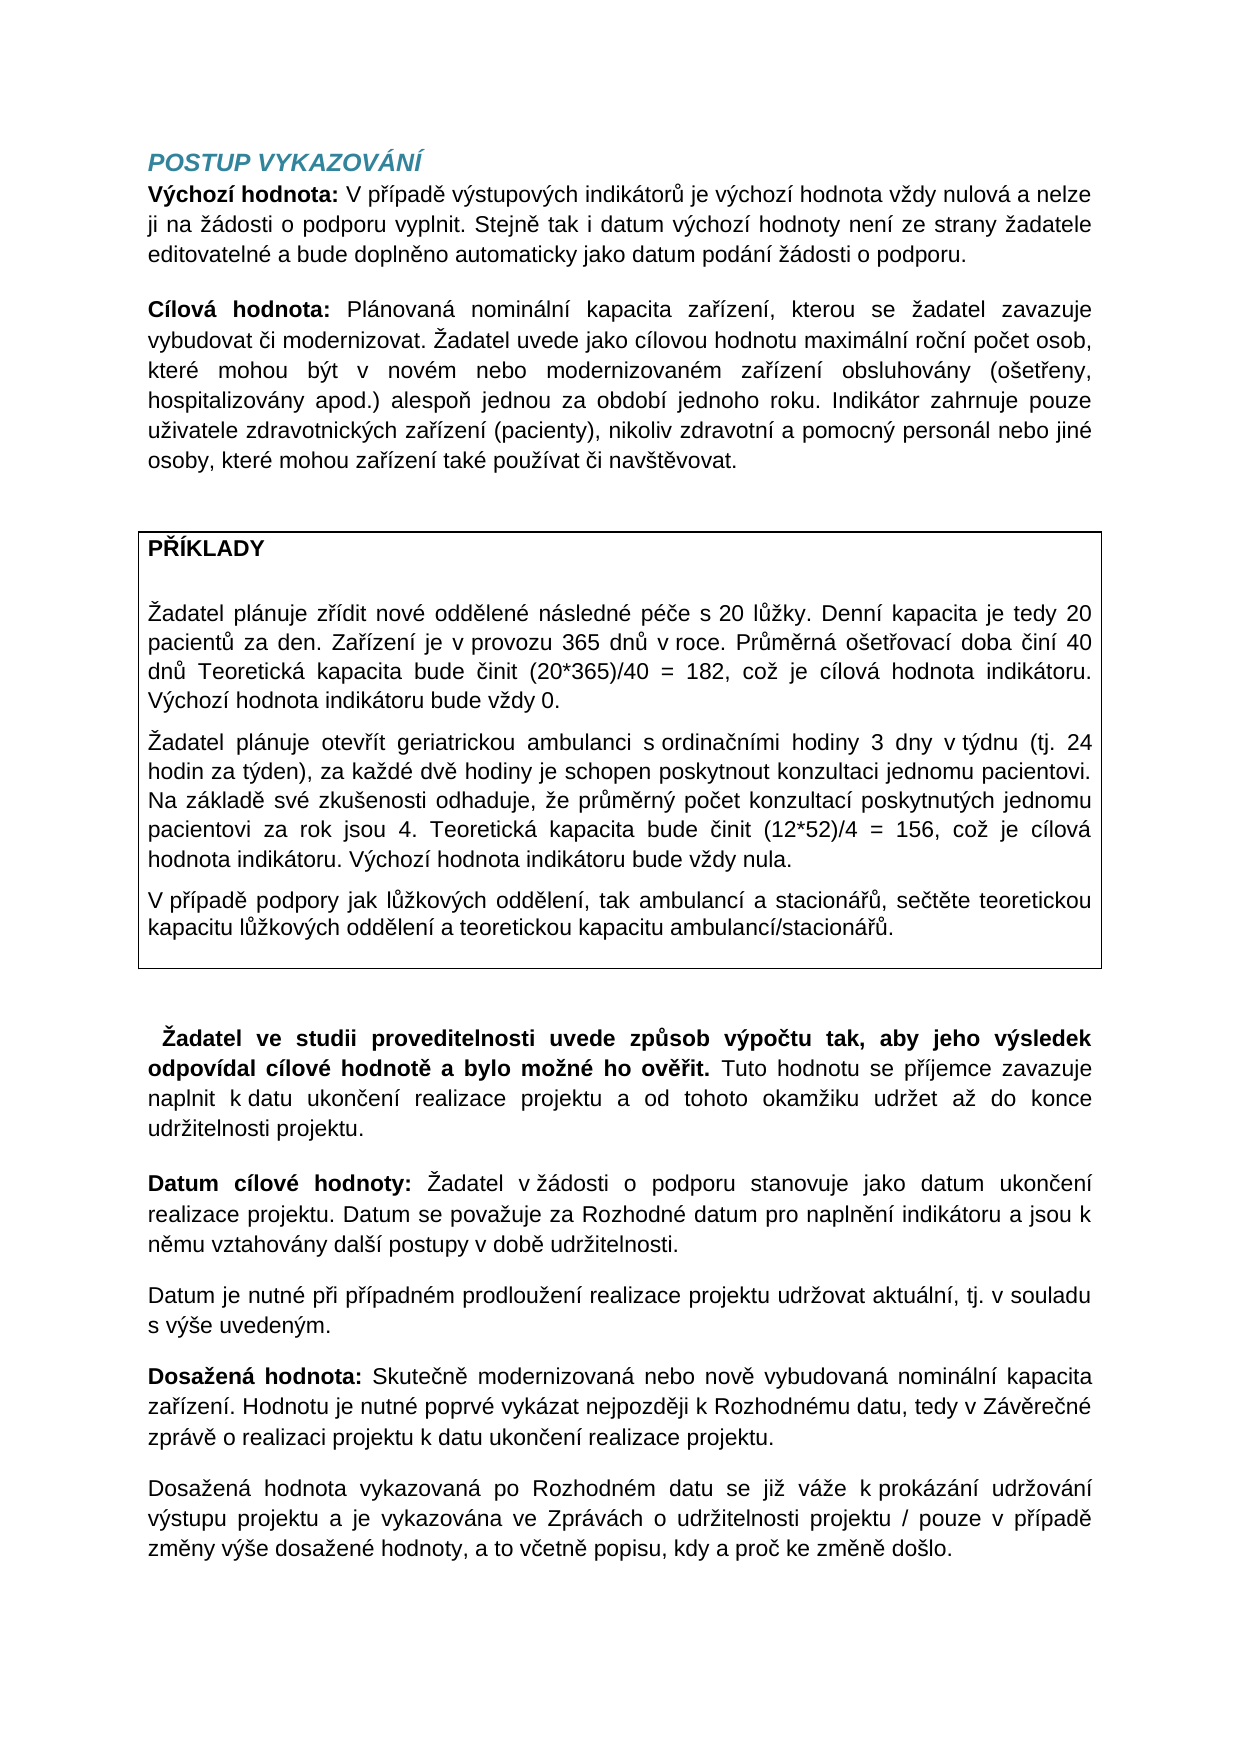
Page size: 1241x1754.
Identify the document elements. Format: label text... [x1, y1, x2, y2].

text V případě podpory jak lůžkových oddělení, tak ambulancí a stacionářů, sečtěte teoretickou kapacitu lůžkových oddělení a teoretickou kapacitu ambulancí/stacionářů. [139, 884, 1101, 940]
text postup vykazování [148, 148, 1092, 176]
text Dosažená hodnota: Skutečně modernizovaná nebo nově vybudovaná nominální kapacita zařízení. Hodnotu je nutné poprvé vykázat nejpozději k Rozhodnému datu, tedy v Závěrečné zprávě o realizaci projektu k datu ukončení realizace projektu. [148, 1363, 1092, 1450]
text Cílová hodnota: Plánovaná nominální kapacita zařízení, kterou se žadatel zavazuje vybudovat či modernizovat. Žadatel uvede jako cílovou hodnotu maximální roční počet osob, které mohou být v novém nebo modernizovaném zařízení obsluhovány (ošetřeny, hospitalizovány apod.) alespoň jednou za období jednoho roku. Indikátor zahrnuje pouze uživatele zdravotnických zařízení (pacienty), nikoliv zdravotní a pomocný personál nebo jiné osoby, které mohou zařízení také používat či navštěvovat. [148, 296, 1092, 474]
text Výchozí hodnota: V případě výstupových indikátorů je výchozí hodnota vždy nulová a nelze ji na žádosti o podporu vyplnit. Stejně tak i datum výchozí hodnoty není ze strany žadatele editovatelné a bude doplněno automaticky jako datum podání žádosti o podporu. [148, 181, 1092, 267]
text Datum je nutné při případném prodloužení realizace projektu udržovat aktuální, tj. v souladu s výše uvedeným. [148, 1282, 1092, 1338]
text Dosažená hodnota vykazovaná po Rozhodném datu se již váže k prokázání udržování výstupu projektu a je vykazována ve Zprávách o udržitelnosti projektu / pouze v případě změny výše dosažené hodnoty, a to včetně popisu, kdy a proč ke změně došlo. [148, 1474, 1092, 1561]
text PŘÍKLADY [139, 533, 1101, 561]
text Žadatel ve studii proveditelnosti uvede způsob výpočtu tak, aby jeho výsledek odpovídal cílové hodnotě a bylo možné ho ověřit. Tuto hodnotu se příjemce zavazuje naplnit k datu ukončení realizace projektu a od tohoto okamžiku udržet až do konce udržitelnosti projektu. [148, 1024, 1092, 1142]
text Žadatel plánuje zřídit nové oddělené následné péče s 20 lůžky. Denní kapacita je tedy 20 pacientů za den. Zařízení je v provozu 365 dnů v roce. Průměrná ošetřovací doba činí 40 dnů Teoretická kapacita bude činit (20*365)/40 = 182, což je cílová hodnota indikátoru. Výchozí hodnota indikátoru bude vždy 0. [139, 597, 1101, 713]
text Datum cílové hodnoty: Žadatel v žádosti o podporu stanovuje jako datum ukončení realizace projektu. Datum se považuje za Rozhodné datum pro naplnění indikátoru a jsou k němu vztahovány další postupy v době udržitelnosti. [148, 1170, 1092, 1257]
text Žadatel plánuje otevřít geriatrickou ambulanci s ordinačními hodiny 3 dny v týdnu (tj. 24 hodin za týden), za každé dvě hodiny je schopen poskytnout konzultaci jednomu pacientovi. Na základě své zkušenosti odhaduje, že průměrný počet konzultací poskytnutých jednomu pacientovi za rok jsou 4. Teoretická kapacita bude činit (12*52)/4 = 156, což je cílová hodnota indikátoru. Výchozí hodnota indikátoru bude vždy nula. [139, 726, 1101, 872]
